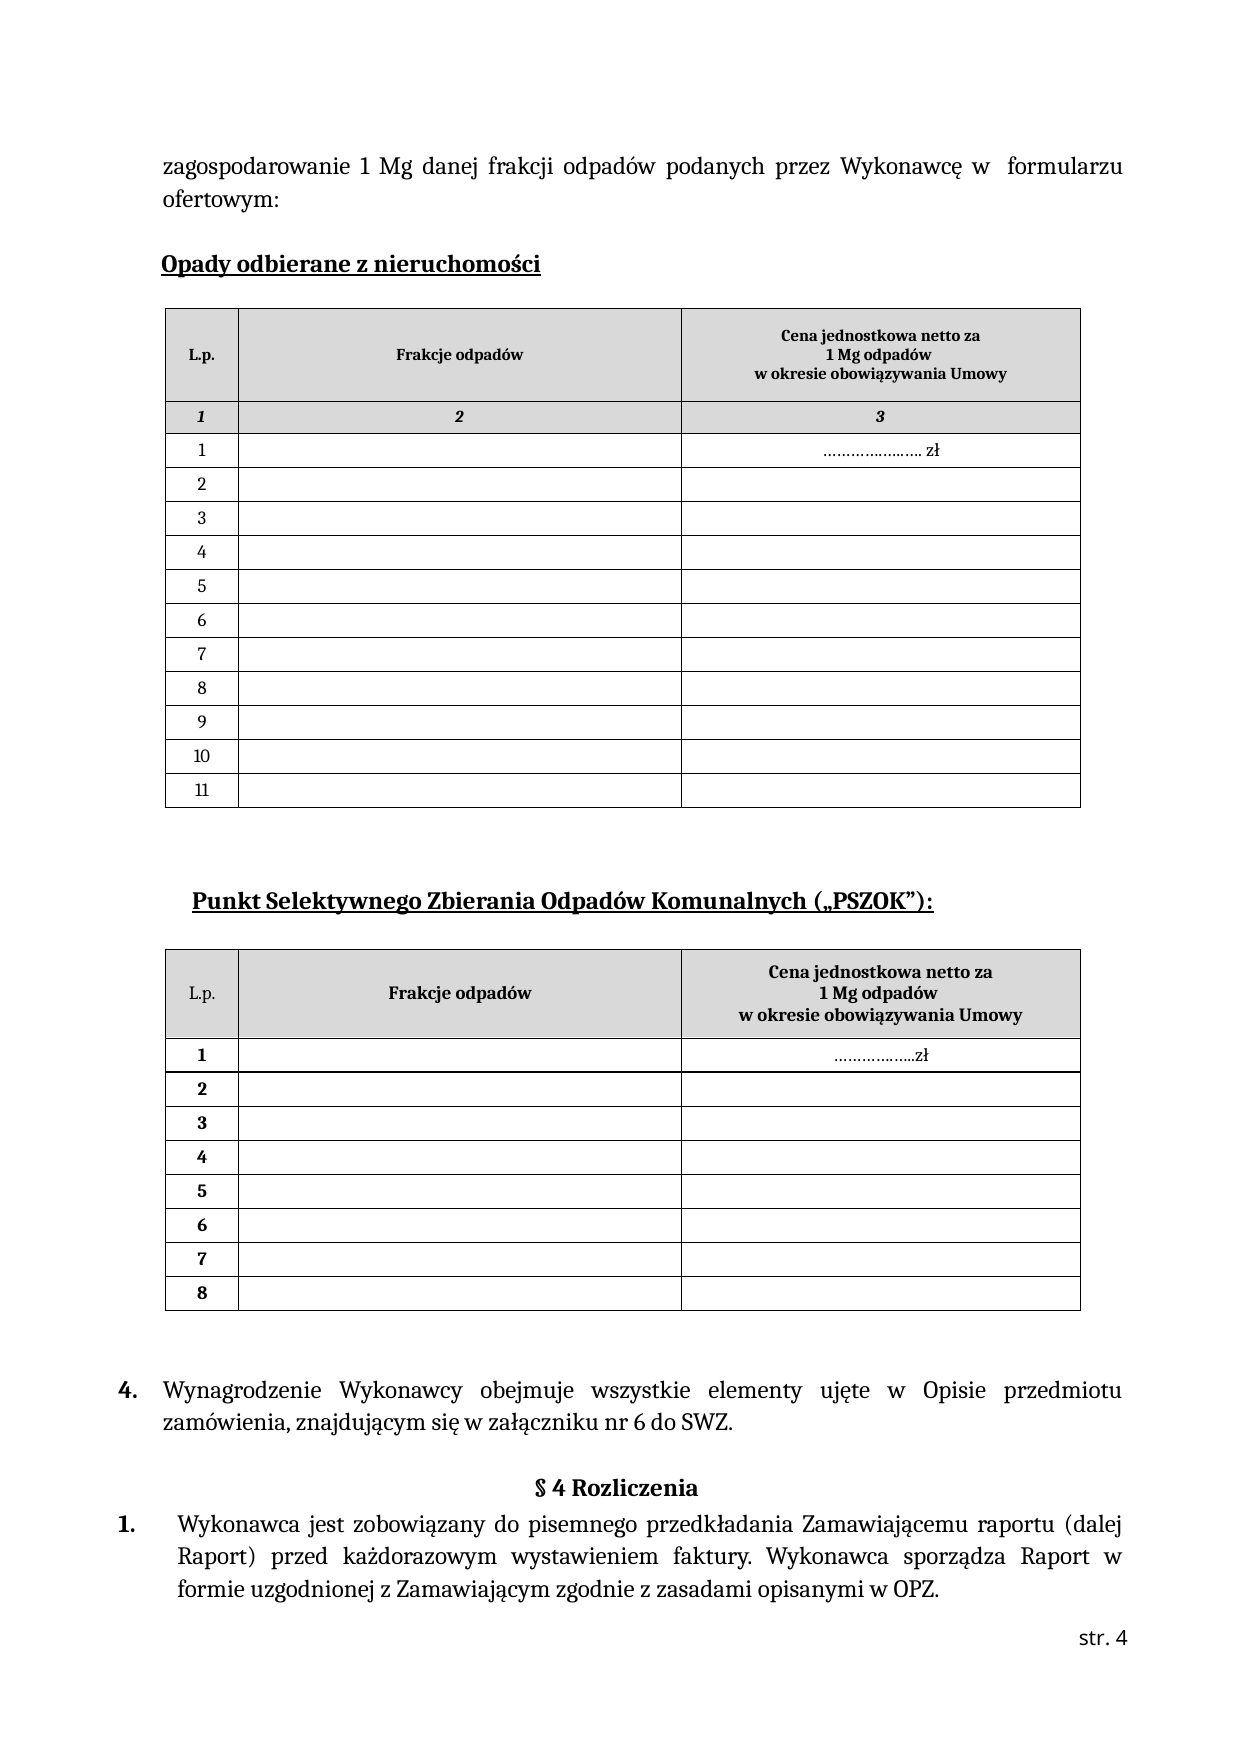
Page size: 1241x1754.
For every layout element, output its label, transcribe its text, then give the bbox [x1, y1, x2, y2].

table_cell [682, 502, 1080, 535]
table_cell [239, 638, 681, 671]
table_cell 9 [166, 706, 238, 739]
table_cell 6 [166, 604, 238, 637]
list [118, 152, 1123, 213]
table_cell [239, 468, 681, 501]
text Opady odbierane z nieruchomości [161, 250, 1127, 278]
table_cell 2 [239, 402, 681, 433]
table_cell [239, 1073, 681, 1106]
table_cell [239, 1107, 681, 1139]
table_cell [239, 1209, 681, 1242]
table_cell [239, 604, 681, 637]
table_cell 2 [166, 1073, 238, 1106]
table_cell 11 [166, 774, 238, 807]
table_cell [682, 1073, 1080, 1106]
table_cell [682, 468, 1080, 501]
table_header L.p. [166, 309, 238, 401]
table_cell [239, 774, 681, 807]
text Punkt Selektywnego Zbierania Odpadów Komunalnych („PSZOK”): [192, 887, 1127, 915]
table_header Frakcje odpadów [239, 950, 681, 1037]
table_cell [239, 1277, 681, 1310]
table_cell 2 [166, 468, 238, 501]
table_cell ………….…..zł [682, 1039, 1080, 1071]
table_cell [682, 1243, 1080, 1276]
table_header L.p. [166, 950, 238, 1037]
table_cell [682, 570, 1080, 603]
table_cell [239, 1243, 681, 1276]
table_cell [682, 1107, 1080, 1139]
table_cell [682, 774, 1080, 807]
table_cell [239, 1039, 681, 1071]
table_cell [239, 740, 681, 773]
table_cell [239, 1141, 681, 1174]
table_cell [239, 570, 681, 603]
table_cell 3 [166, 502, 238, 535]
table_cell [682, 672, 1080, 705]
table_cell [239, 536, 681, 569]
table_cell 8 [166, 1277, 238, 1310]
table_cell 1 [166, 434, 238, 467]
table_cell 1 [166, 1039, 238, 1071]
table_cell [682, 1175, 1080, 1208]
table_cell 1 [166, 402, 238, 433]
table_cell 5 [166, 570, 238, 603]
table_cell 4 [166, 1141, 238, 1174]
subtitle § 4 Rozliczenia [129, 1474, 1102, 1503]
table_cell 10 [166, 740, 238, 773]
table_cell ………….…..…. zł [682, 434, 1080, 467]
table_cell [239, 706, 681, 739]
table_cell 4 [166, 536, 238, 569]
table_cell 7 [166, 638, 238, 671]
table_cell [682, 638, 1080, 671]
list Wykonawca jest zobowiązany do pisemnego przedkładania Zamawiającemu raportu (dalej Raport) przed każdorazowym wystawieniem faktury. Wykonawca sporządza Raport w formie uzgodnionej z Zamawiającym zgodnie z zasadami opisanymi w OPZ. [118, 1510, 1123, 1603]
table_cell [682, 604, 1080, 637]
list Wynagrodzenie Wykonawcy obejmuje wszystkie elementy ujęte w Opisie przedmiotu zamówienia, znajdującym się w załączniku nr 6 do SWZ. [118, 1376, 1123, 1437]
table_cell 5 [166, 1175, 238, 1208]
table_cell [682, 706, 1080, 739]
table_cell [682, 1141, 1080, 1174]
table_cell [239, 1175, 681, 1208]
table_cell 3 [682, 402, 1080, 433]
table_header Cena jednostkowa netto za 1 Mg odpadów w okresie obowiązywania Umowy [682, 950, 1080, 1037]
table_cell [239, 672, 681, 705]
table_cell 6 [166, 1209, 238, 1242]
table_cell [682, 740, 1080, 773]
table_cell [682, 1277, 1080, 1310]
table_cell [239, 502, 681, 535]
table_header Cena jednostkowa netto za 1 Mg odpadów w okresie obowiązywania Umowy [682, 309, 1080, 401]
table_header Frakcje odpadów [239, 309, 681, 401]
table_cell [239, 434, 681, 467]
table_cell [682, 536, 1080, 569]
table_cell 8 [166, 672, 238, 705]
table_cell [682, 1209, 1080, 1242]
table_cell 3 [166, 1107, 238, 1139]
table_cell 7 [166, 1243, 238, 1276]
